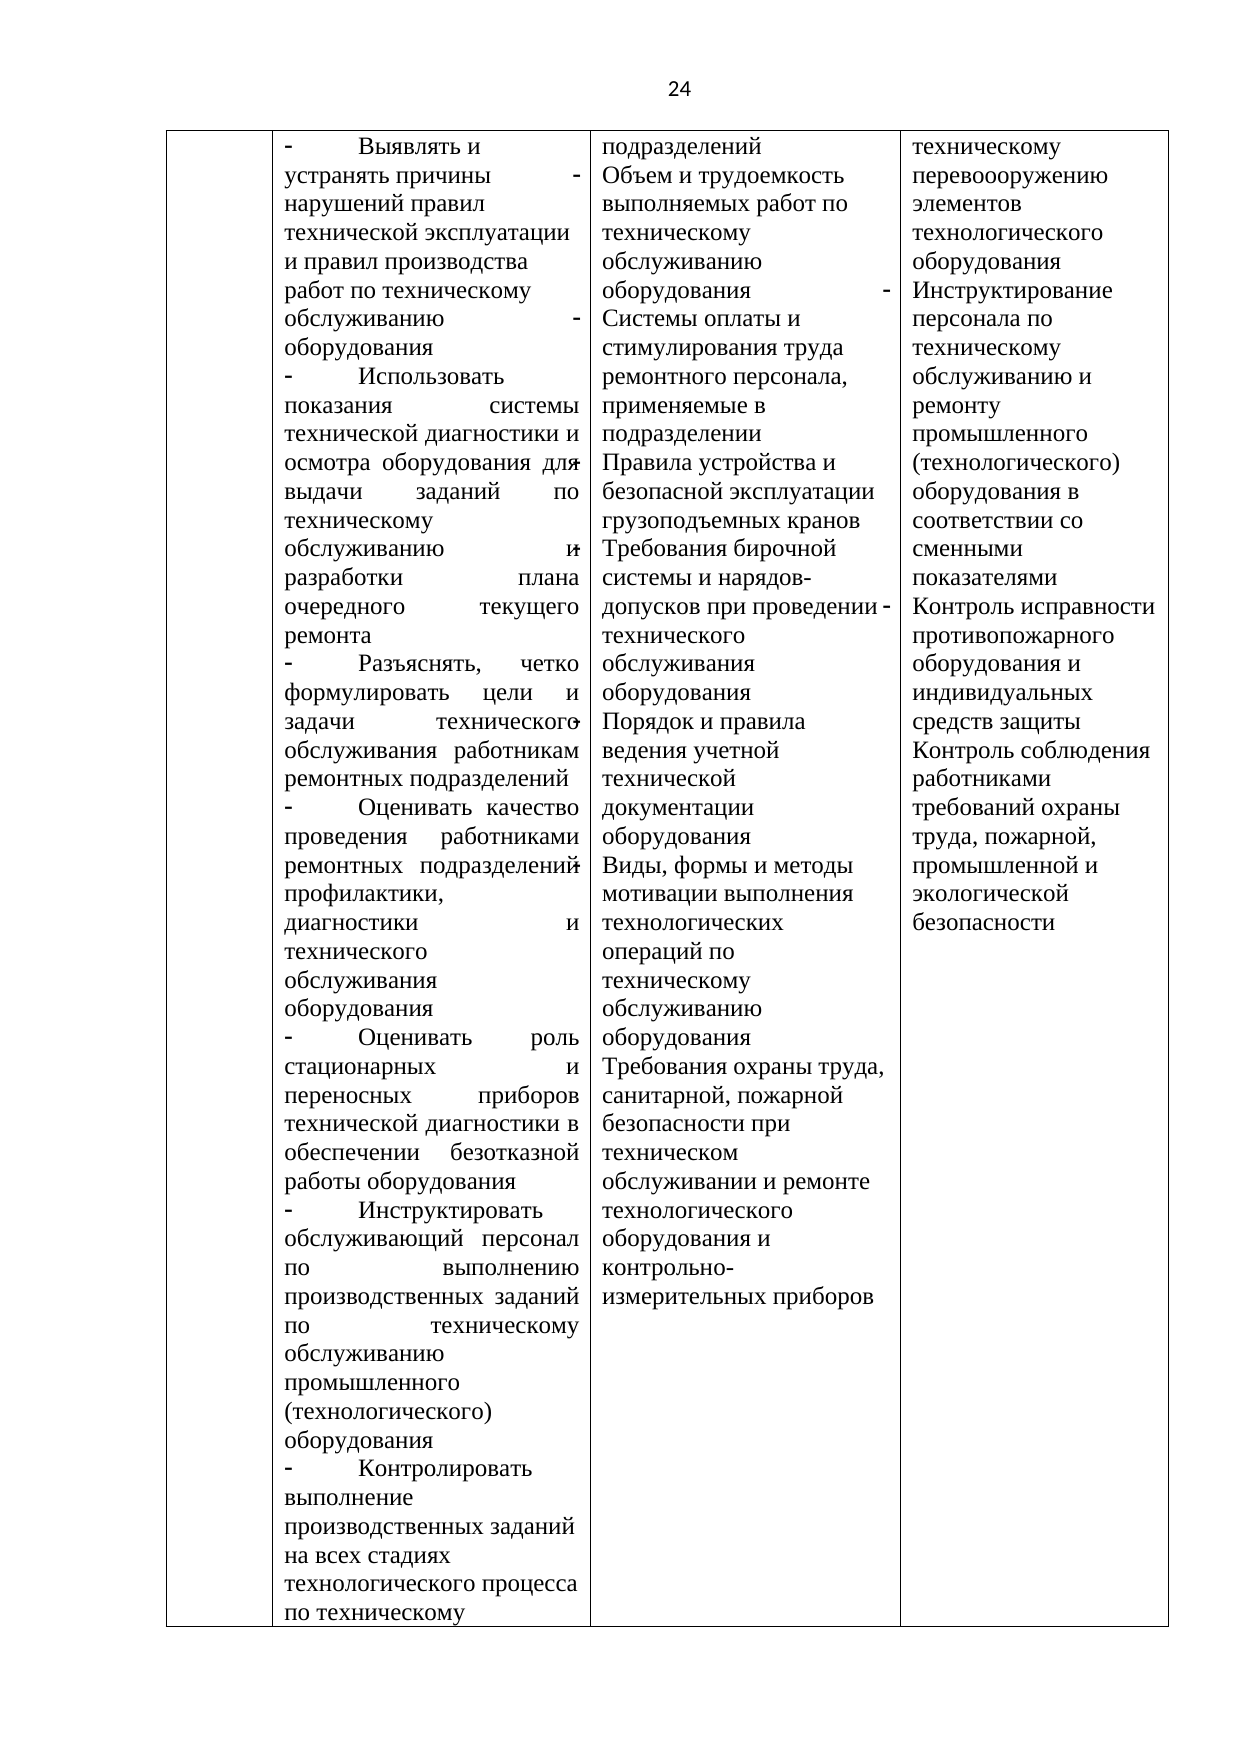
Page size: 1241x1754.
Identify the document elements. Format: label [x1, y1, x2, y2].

table_cell [901, 131, 1168, 1626]
table_cell [591, 131, 900, 1626]
table_cell [167, 131, 272, 1626]
table_cell [273, 131, 590, 1626]
